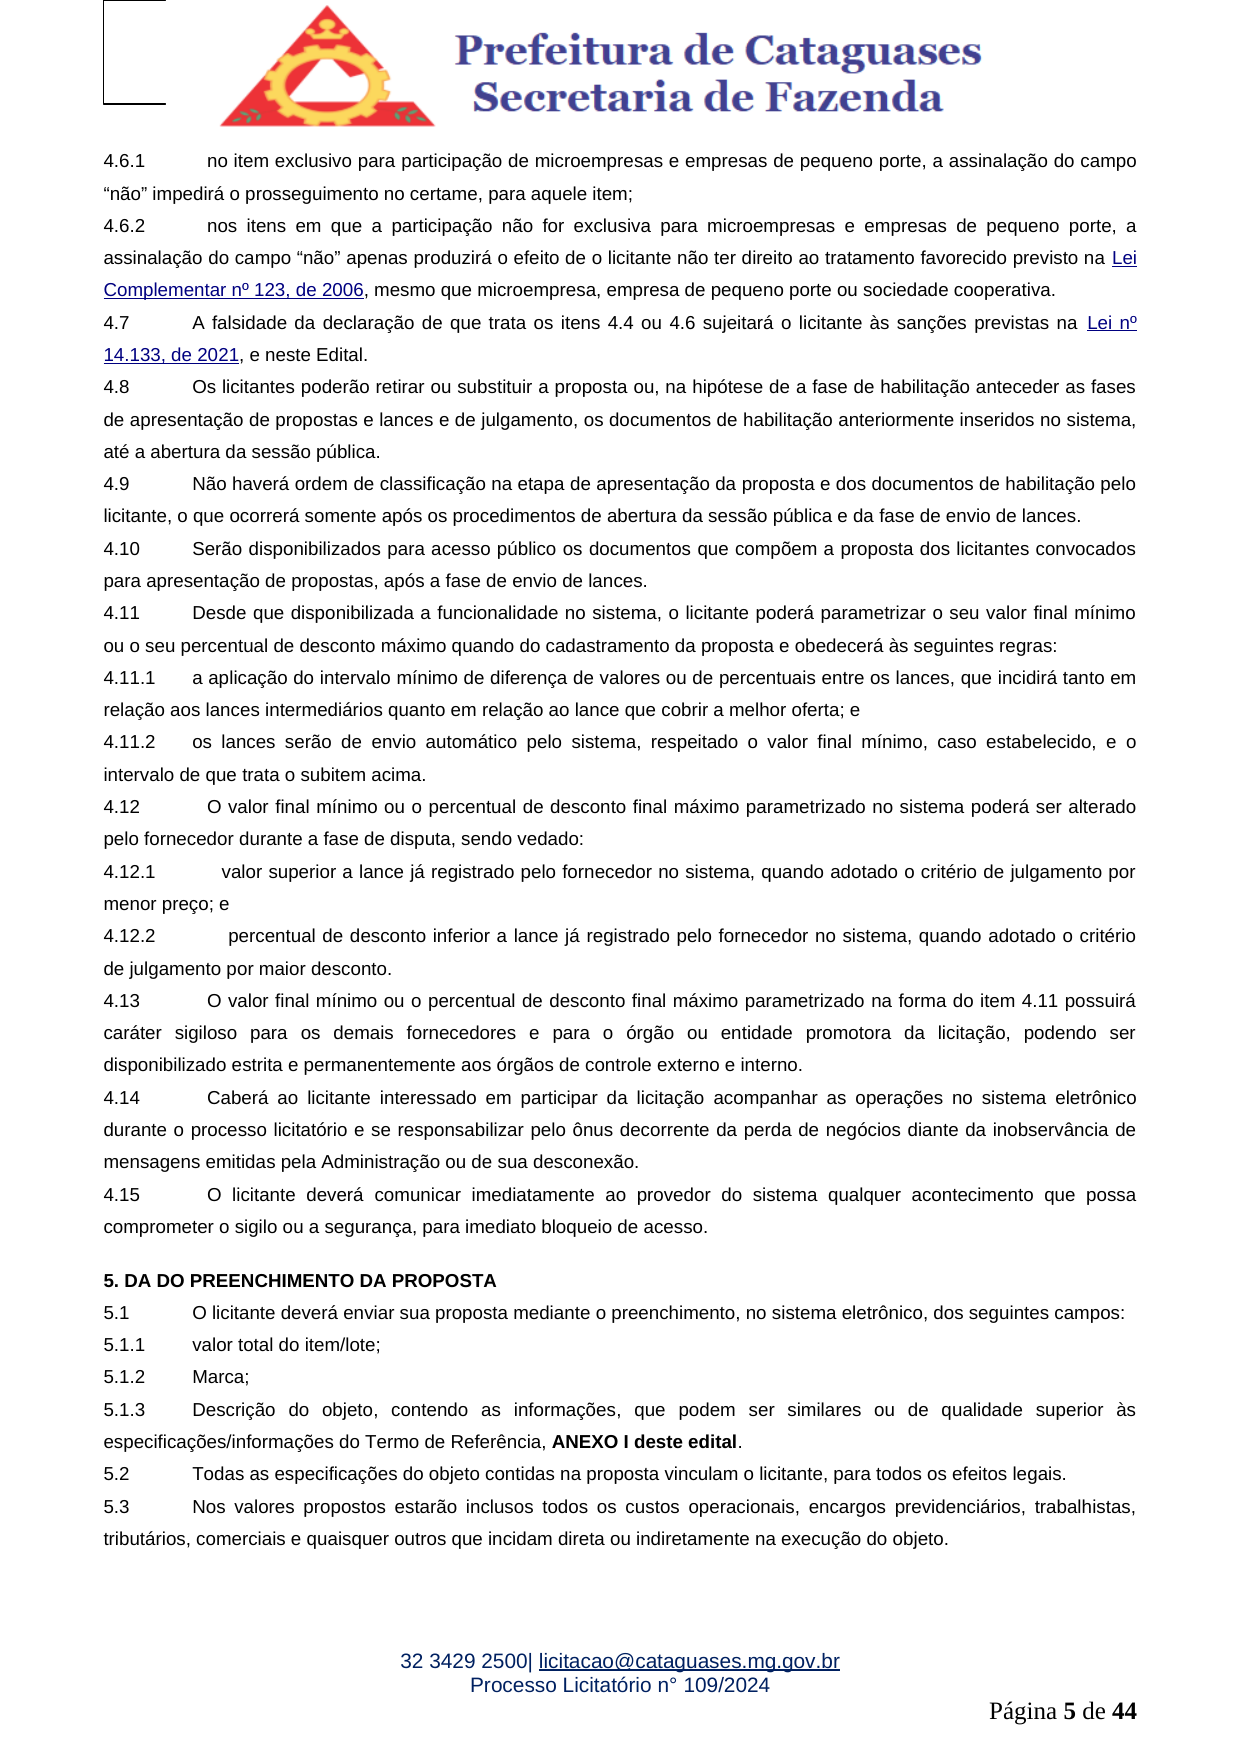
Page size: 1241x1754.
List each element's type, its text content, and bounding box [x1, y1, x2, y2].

picture [165, 0, 1075, 148]
list a aplicação do intervalo mínimo de diferença de valores ou de percentuais entre os lances, que incidirá tanto em relação aos lances intermediários quanto em relação ao lance que cobrir a melhor oferta; e [103, 667, 1137, 721]
list Serão disponibilizados para acesso público os documentos que compõem a proposta dos licitantes convocados para apresentação de propostas, após a fase de envio de lances. [103, 537, 1137, 591]
list os lances serão de envio automático pelo sistema, respeitado o valor final mínimo, caso estabelecido, e o intervalo de que trata o subitem acima. [103, 731, 1137, 785]
list Nos valores propostos estarão inclusos todos os custos operacionais, encargos previdenciários, trabalhistas, tributários, comerciais e quaisquer outros que incidam direta ou indiretamente na execução do objeto. [103, 1496, 1137, 1549]
list O licitante deverá enviar sua proposta mediante o preenchimento, no sistema eletrônico, dos seguintes campos: [103, 1302, 1137, 1323]
list A falsidade da declaração de que trata os itens 4.4 ou 4.6 sujeitará o licitante às sanções previstas na Lei nº 14.133, de 2021, e neste Edital. [103, 311, 1137, 365]
list valor superior a lance já registrado pelo fornecedor no sistema, quando adotado o critério de julgamento por menor preço; e [103, 860, 1137, 914]
list valor total do item/lote; [103, 1334, 1137, 1356]
list Caberá ao licitante interessado em participar da licitação acompanhar as operações no sistema eletrônico durante o processo licitatório e se responsabilizar pelo ônus decorrente da perda de negócios diante da inobservância de mensagens emitidas pela Administração ou de sua desconexão. [103, 1086, 1137, 1173]
list no item exclusivo para participação de microempresas e empresas de pequeno porte, a assinalação do campo “não” impedirá o prosseguimento no certame, para aquele item; [103, 150, 1137, 204]
list Todas as especificações do objeto contidas na proposta vinculam o licitante, para todos os efeitos legais. [103, 1463, 1137, 1485]
list Os licitantes poderão retirar ou substituir a proposta ou, na hipótese de a fase de habilitação anteceder as fases de apresentação de propostas e lances e de julgamento, os documentos de habilitação anteriormente inseridos no sistema, até a abertura da sessão pública. [103, 376, 1137, 462]
list Marca; [103, 1366, 1137, 1388]
list percentual de desconto inferior a lance já registrado pelo fornecedor no sistema, quando adotado o critério de julgamento por maior desconto. [103, 925, 1137, 979]
list Não haverá ordem de classificação na etapa de apresentação da proposta e dos documentos de habilitação pelo licitante, o que ocorrerá somente após os procedimentos de abertura da sessão pública e da fase de envio de lances. [103, 473, 1137, 527]
list Descrição do objeto, contendo as informações, que podem ser similares ou de qualidade superior às especificações/informações do Termo de Referência, ANEXO I deste edital. [103, 1399, 1137, 1452]
list O valor final mínimo ou o percentual de desconto final máximo parametrizado no sistema poderá ser alterado pelo fornecedor durante a fase de disputa, sendo vedado: [103, 796, 1137, 850]
list O valor final mínimo ou o percentual de desconto final máximo parametrizado na forma do item 4.11 possuirá caráter sigiloso para os demais fornecedores e para o órgão ou entidade promotora da licitação, podendo ser disponibilizado estrita e permanentemente aos órgãos de controle externo e interno. [103, 989, 1137, 1076]
list Desde que disponibilizada a funcionalidade no sistema, o licitante poderá parametrizar o seu valor final mínimo ou o seu percentual de desconto máximo quando do cadastramento da proposta e obedecerá às seguintes regras: [103, 602, 1137, 656]
text 5. DA DO PREENCHIMENTO DA PROPOSTA [103, 1269, 1137, 1291]
list nos itens em que a participação não for exclusiva para microempresas e empresas de pequeno porte, a assinalação do campo “não” apenas produzirá o efeito de o licitante não ter direito ao tratamento favorecido previsto na Lei Complementar nº 123, de 2006, mesmo que microempresa, empresa de pequeno porte ou sociedade cooperativa. [103, 214, 1137, 301]
list O licitante deverá comunicar imediatamente ao provedor do sistema qualquer acontecimento que possa comprometer o sigilo ou a segurança, para imediato bloqueio de acesso. [103, 1183, 1137, 1237]
